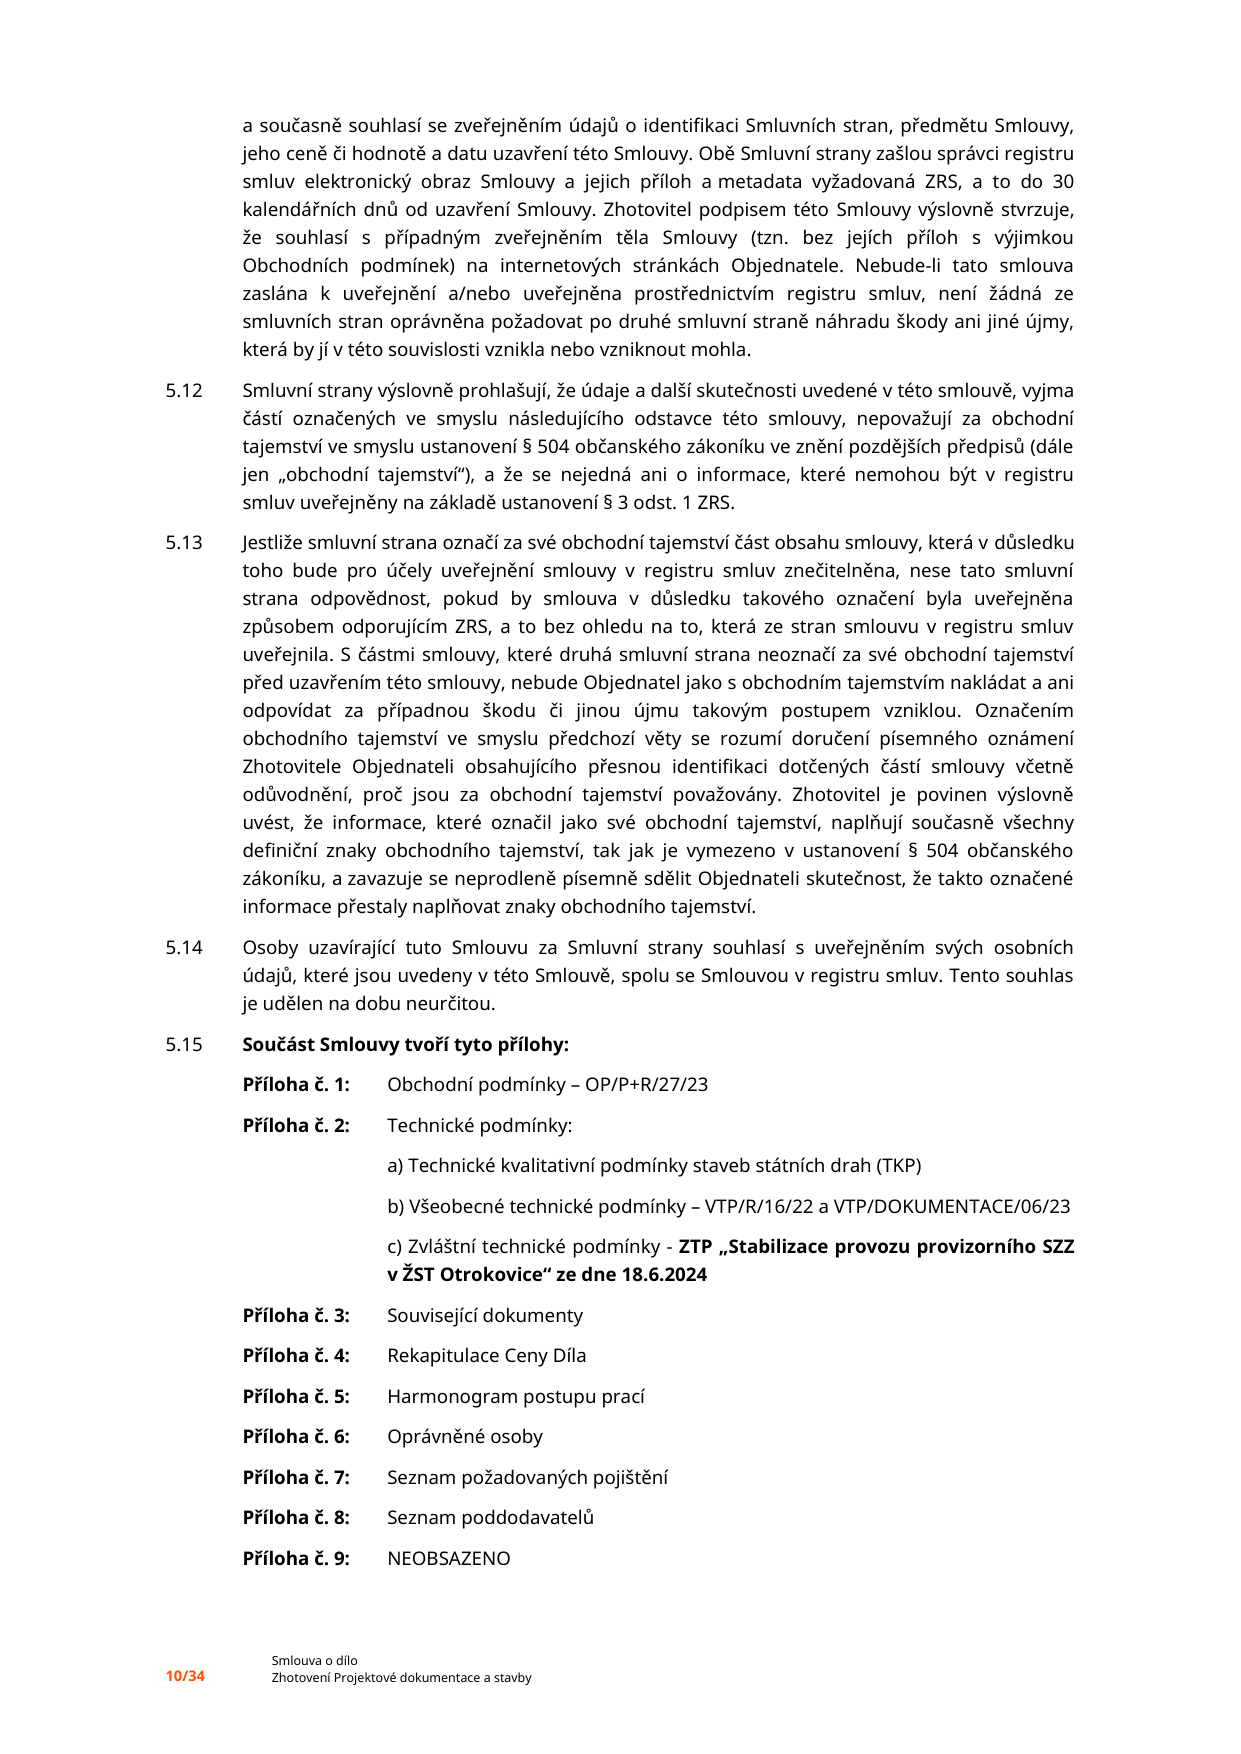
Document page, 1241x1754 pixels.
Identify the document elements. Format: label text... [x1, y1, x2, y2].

text b) Všeobecné technické podmínky – VTP/R/16/22 a VTP/DOKUMENTACE/06/23 [387, 1193, 1075, 1218]
text c) Zvláštní technické podmínky - ZTP „Stabilizace provozu provizorního SZZ v ŽST Otrokovice“ ze dne 18.6.2024 [387, 1233, 1075, 1287]
text Příloha č. 6: Oprávněné osoby [242, 1423, 1075, 1449]
text Příloha č. 5: Harmonogram postupu prací [242, 1383, 1075, 1408]
text Smluvní strany výslovně prohlašují, že údaje a další skutečnosti uvedené v této smlouvě, vyjma částí označených ve smyslu následujícího odstavce této smlouvy, nepovažují za obchodní tajemství ve smyslu ustanovení § 504 občanského zákoníku ve znění pozdějších předpisů (dále jen „obchodní tajemství“), a že se nejedná ani o informace, které nemohou být v registru smluv uveřejněny na základě ustanovení § 3 odst. 1 ZRS. [165, 377, 1075, 514]
text Jestliže smluvní strana označí za své obchodní tajemství část obsahu smlouvy, která v důsledku toho bude pro účely uveřejnění smlouvy v registru smluv znečitelněna, nese tato smluvní strana odpovědnost, pokud by smlouva v důsledku takového označení byla uveřejněna způsobem odporujícím ZRS, a to bez ohledu na to, která ze stran smlouvu v registru smluv uveřejnila. S částmi smlouvy, které druhá smluvní strana neoznačí za své obchodní tajemství před uzavřením této smlouvy, nebude Objednatel jako s obchodním tajemstvím nakládat a ani odpovídat za případnou škodu či jinou újmu takovým postupem vzniklou. Označením obchodního tajemství ve smyslu předchozí věty se rozumí doručení písemného oznámení Zhotovitele Objednateli obsahujícího přesnou identifikaci dotčených částí smlouvy včetně odůvodnění, proč jsou za obchodní tajemství považovány. Zhotovitel je povinen výslovně uvést, že informace, které označil jako své obchodní tajemství, naplňují současně všechny definiční znaky obchodního tajemství, tak jak je vymezeno v ustanovení § 504 občanského zákoníku, a zavazuje se neprodleně písemně sdělit Objednateli skutečnost, že takto označené informace přestaly naplňovat znaky obchodního tajemství. [165, 529, 1075, 919]
text Příloha č. 9: NEOBSAZENO [242, 1545, 1075, 1571]
text Součást Smlouvy tvoří tyto přílohy: [165, 1031, 1075, 1056]
text Příloha č. 2: Technické podmínky: [242, 1112, 1075, 1137]
text Příloha č. 7: Seznam požadovaných pojištění [242, 1464, 1075, 1489]
text Příloha č. 1: Obchodní podmínky – OP/P+R/27/23 [242, 1071, 1075, 1097]
text Osoby uzavírající tuto Smlouvu za Smluvní strany souhlasí s uveřejněním svých osobních údajů, které jsou uvedeny v této Smlouvě, spolu se Smlouvou v registru smluv. Tento souhlas je udělen na dobu neurčitou. [165, 934, 1075, 1016]
text Příloha č. 3: Související dokumenty [242, 1302, 1075, 1327]
text Příloha č. 4: Rekapitulace Ceny Díla [242, 1342, 1075, 1368]
text a) Technické kvalitativní podmínky staveb státních drah (TKP) [387, 1152, 1075, 1178]
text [165, 112, 1075, 362]
text Příloha č. 8: Seznam poddodavatelů [242, 1504, 1075, 1530]
